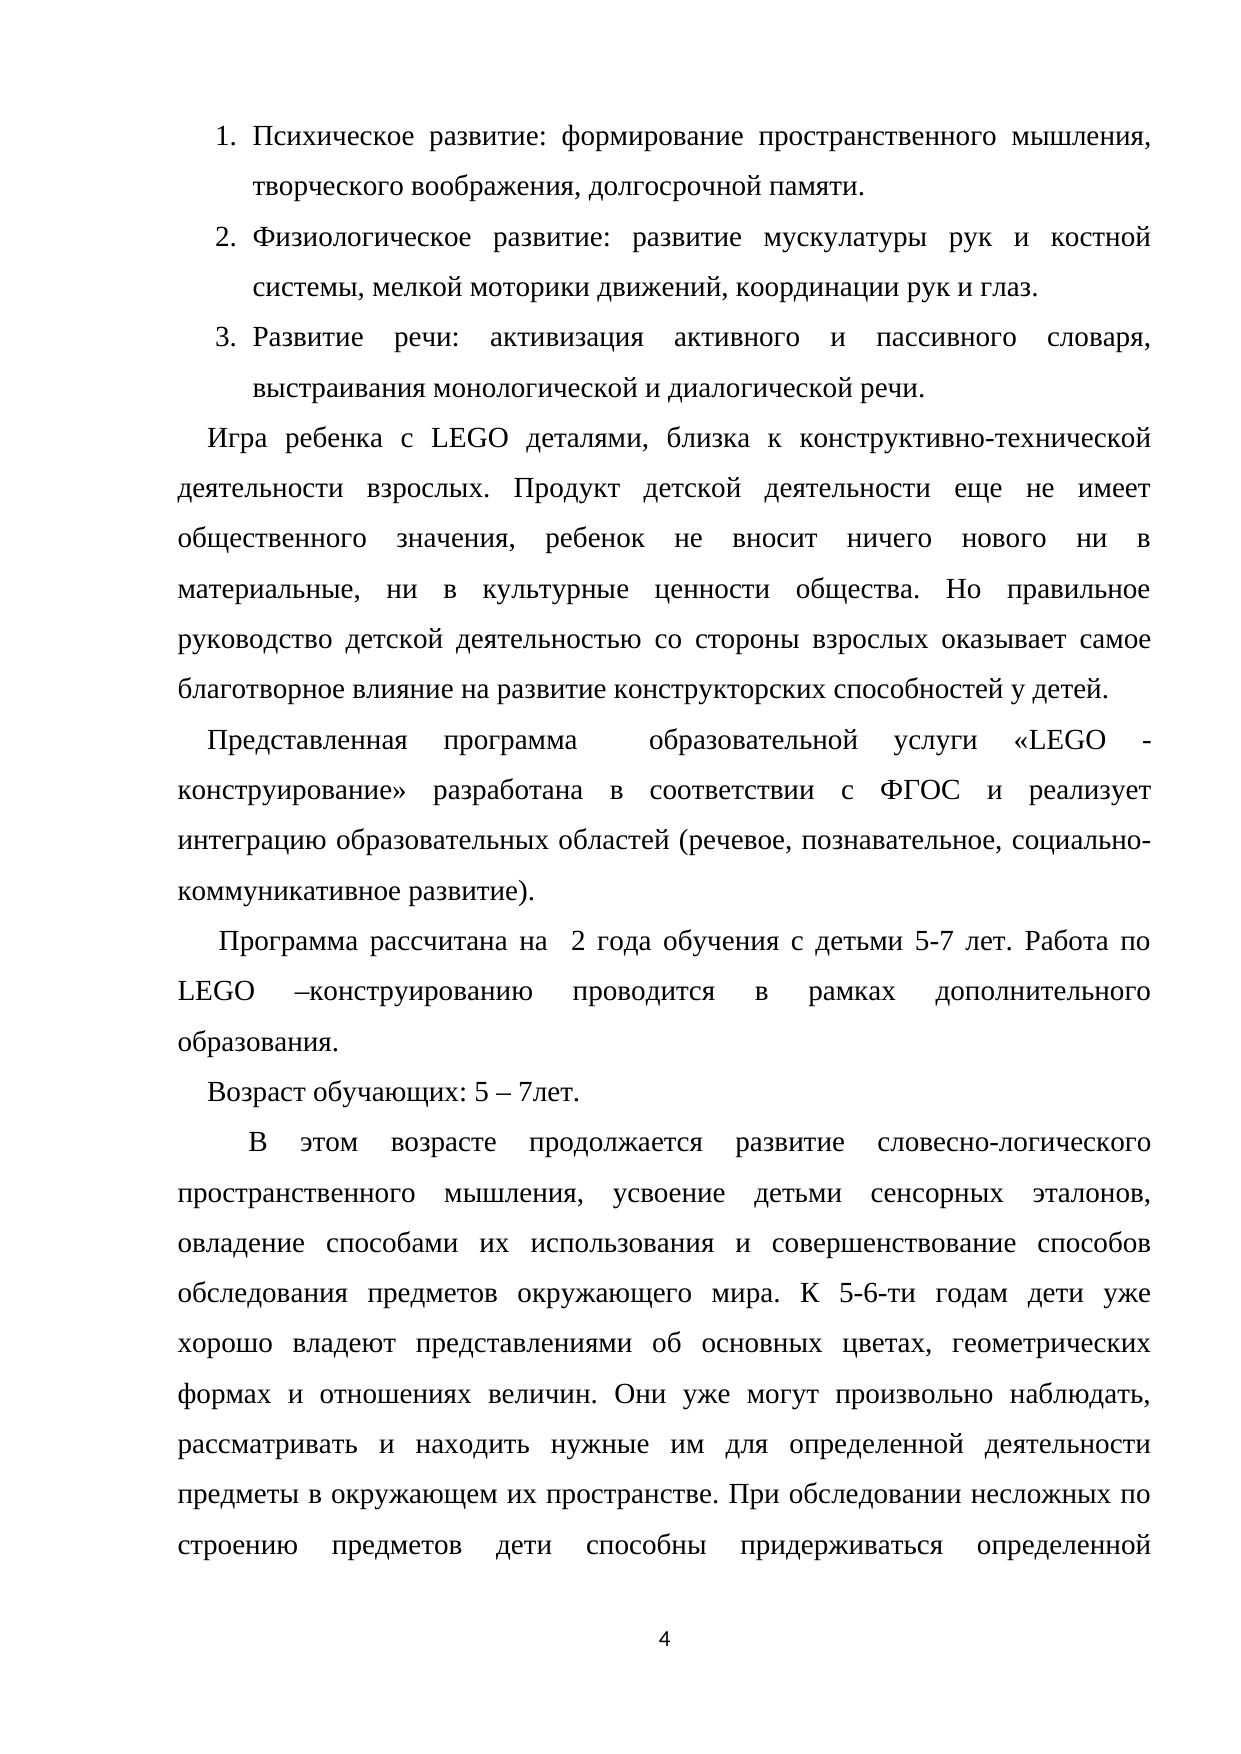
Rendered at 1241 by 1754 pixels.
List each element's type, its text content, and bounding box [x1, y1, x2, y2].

text Представленная программа образовательной услуги «LEGO -конструирование» разработана в соответствии с ФГОС и реализует интеграцию образовательных областей (речевое, познавательное, социально-коммуникативное развитие). [177, 722, 1152, 906]
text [177, 1124, 1152, 1560]
text Возраст обучающих: 5 – 7лет. [177, 1074, 1152, 1108]
text Программа рассчитана на 2 года обучения с детьми 5-7 лет. Работа по LEGO –конструированию проводится в рамках дополнительного образования. [177, 923, 1152, 1057]
text Игра ребенка с LEGO деталями, близка к конструктивно-технической деятельности взрослых. Продукт детской деятельности еще не имеет общественного значения, ребенок не вносит ничего нового ни в материальные, ни в культурные ценности общества. Но правильное руководство детской деятельностью со стороны взрослых оказывает самое благотворное влияние на развитие конструкторских способностей у детей. [177, 420, 1152, 705]
list Физиологическое развитие: развитие мускулатуры рук и костной системы, мелкой моторики движений, координации рук и глаз. [215, 219, 1152, 303]
list Развитие речи: активизация активного и пассивного словаря, выстраивания монологической и диалогической речи. [215, 319, 1152, 403]
list Психическое развитие: формирование пространственного мышления, творческого воображения, долгосрочной памяти. [215, 118, 1152, 202]
